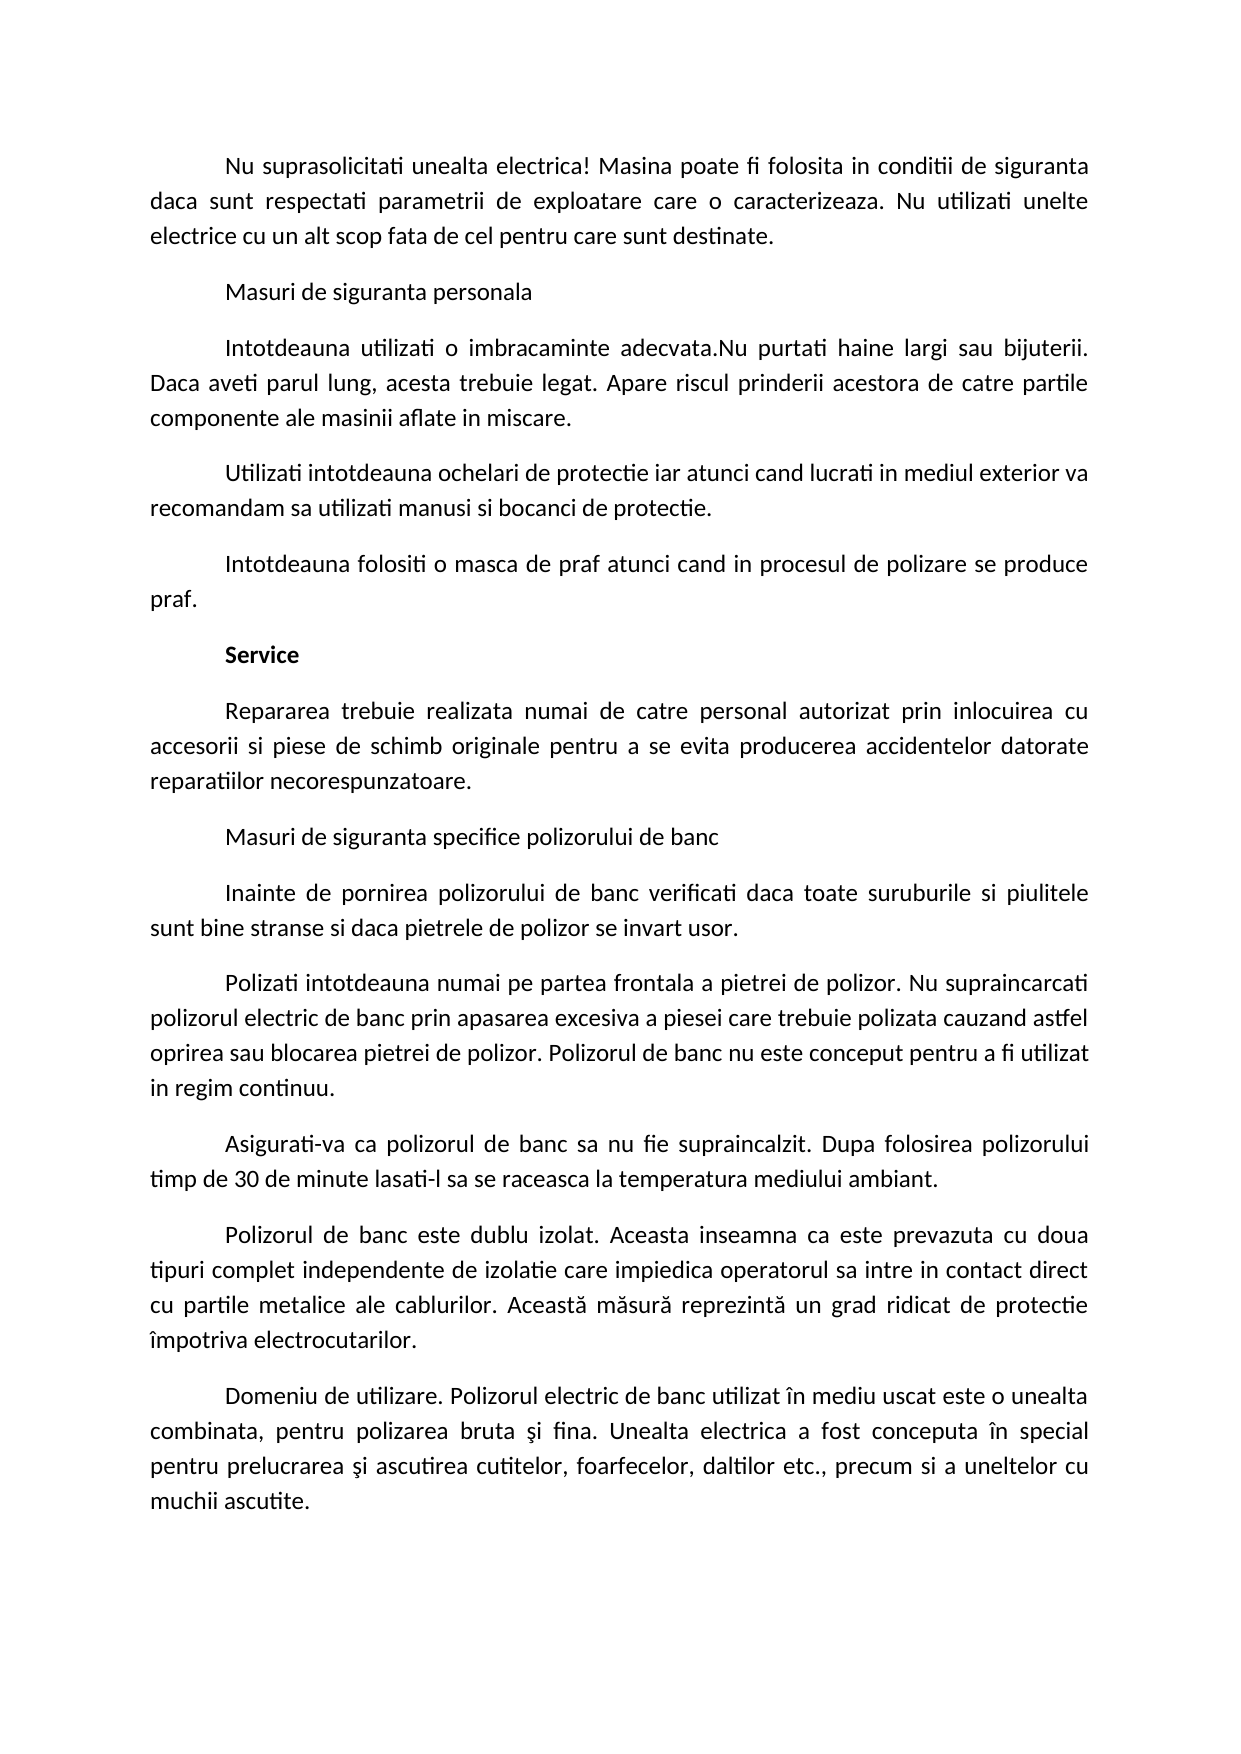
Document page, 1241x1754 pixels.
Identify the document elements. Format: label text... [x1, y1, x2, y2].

text Masuri de siguranta personala [150, 276, 1090, 306]
text Nu suprasolicitati unealta electrica! Masina poate fi folosita in conditii de siguranta daca sunt respectati parametrii de exploatare care o caracterizeaza. Nu utilizati unelte electrice cu un alt scop fata de cel pentru care sunt destinate. [150, 150, 1090, 251]
text Utilizati intotdeauna ochelari de protectie iar atunci cand lucrati in mediul exterior va recomandam sa utilizati manusi si bocanci de protectie. [150, 457, 1090, 523]
text Repararea trebuie realizata numai de catre personal autorizat prin inlocuirea cu accesorii si piese de schimb originale pentru a se evita producerea accidentelor datorate reparatiilor necorespunzatoare. [150, 695, 1090, 796]
text Inainte de pornirea polizorului de banc verificati daca toate suruburile si piulitele sunt bine stranse si daca pietrele de polizor se invart usor. [150, 877, 1090, 942]
text Polizati intotdeauna numai pe partea frontala a pietrei de polizor. Nu supraincarcati polizorul electric de banc prin apasarea excesiva a piesei care trebuie polizata cauzand astfel oprirea sau blocarea pietrei de polizor. Polizorul de banc nu este conceput pentru a fi utilizat in regim continuu. [150, 967, 1090, 1103]
text Asigurati-va ca polizorul de banc sa nu fie supraincalzit. Dupa folosirea polizorului timp de 30 de minute lasati-l sa se raceasca la temperatura mediului ambiant. [150, 1128, 1090, 1194]
text Service [150, 639, 1090, 670]
text Intotdeauna folositi o masca de praf atunci cand in procesul de polizare se produce praf. [150, 548, 1090, 614]
text Masuri de siguranta specifice polizorului de banc [150, 821, 1090, 851]
text Intotdeauna utilizati o imbracaminte adecvata.Nu purtati haine largi sau bijuterii. Daca aveti parul lung, acesta trebuie legat. Apare riscul prinderii acestora de catre partile componente ale masinii aflate in miscare. [150, 332, 1090, 432]
text Polizorul de banc este dublu izolat. Aceasta inseamna ca este prevazuta cu doua tipuri complet independente de izolatie care impiedica operatorul sa intre in contact direct cu partile metalice ale cablurilor. Această măsură reprezintă un grad ridicat de protectie împotriva electrocutarilor. [150, 1219, 1090, 1355]
text Domeniu de utilizare. Polizorul electric de banc utilizat în mediu uscat este o unealta combinata, pentru polizarea bruta şi fina. Unealta electrica a fost conceputa în special pentru prelucrarea şi ascutirea cutitelor, foarfecelor, daltilor etc., precum si a uneltelor cu muchii ascutite. [150, 1380, 1090, 1516]
